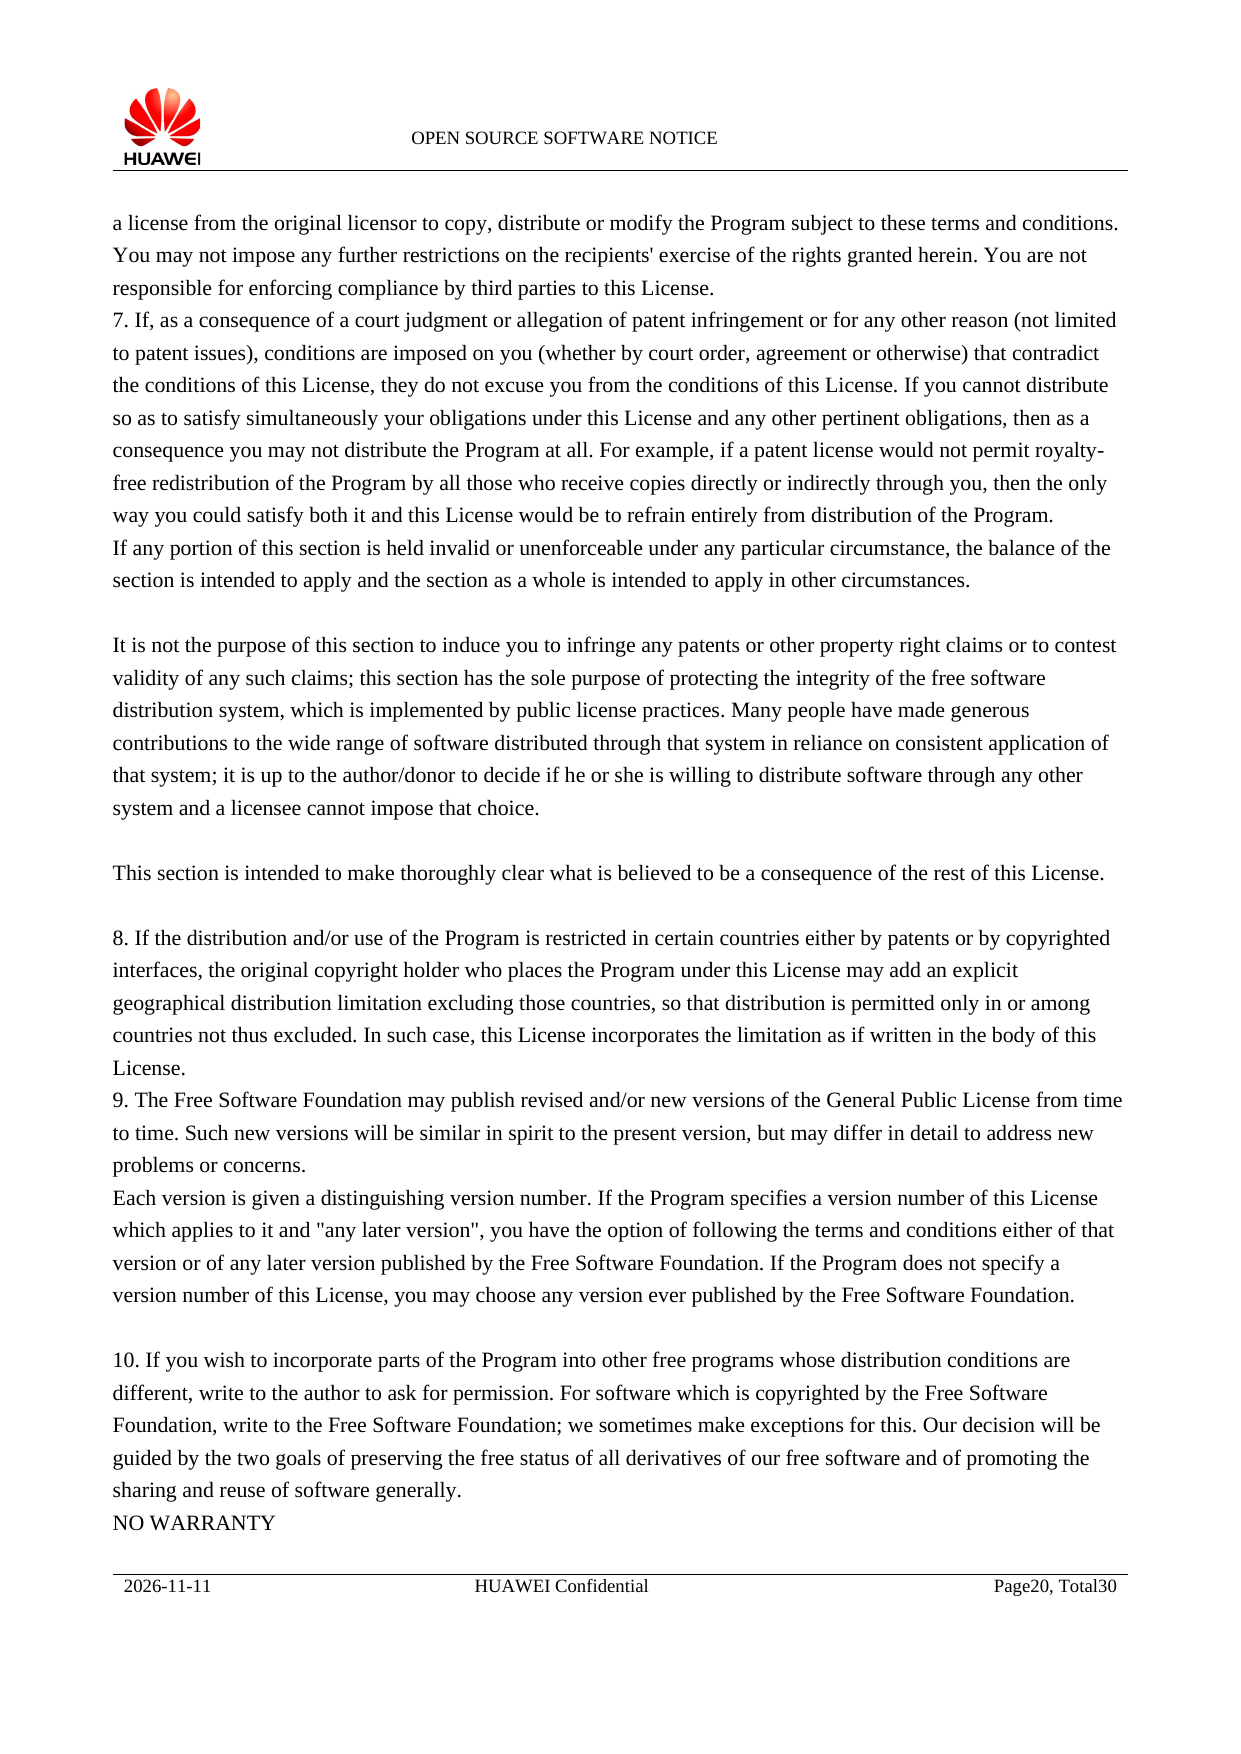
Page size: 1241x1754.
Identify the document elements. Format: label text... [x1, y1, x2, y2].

picture [124, 88, 201, 165]
